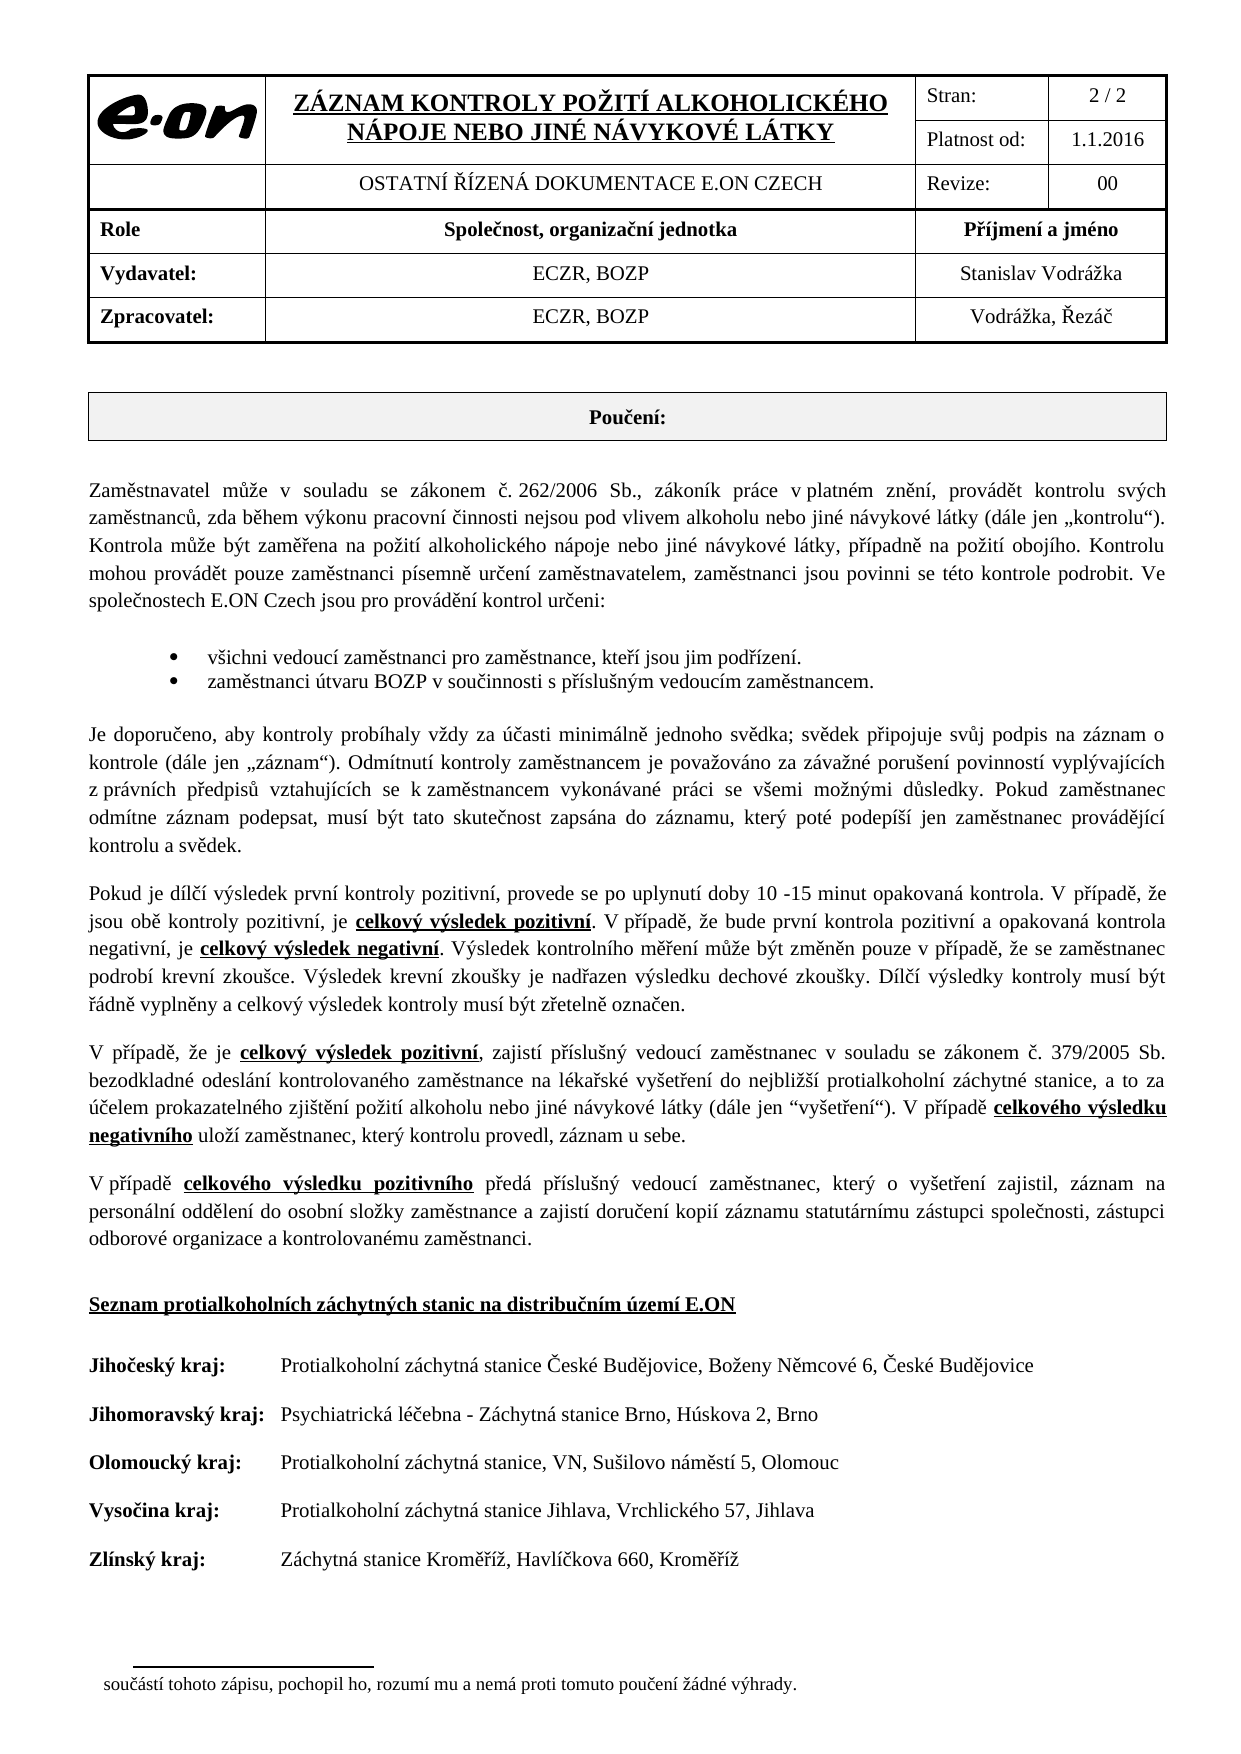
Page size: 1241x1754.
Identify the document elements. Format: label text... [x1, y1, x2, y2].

text Je doporučeno, aby kontroly probíhaly vždy za účasti minimálně jednoho svědka; svědek připojuje svůj podpis na záznam o kontrole (dále jen „záznam“). Odmítnutí kontroly zaměstnancem je považováno za závažné porušení povinností vyplývajících z právních předpisů vztahujících se k zaměstnancem vykonávané práci se všemi možnými důsledky. Pokud zaměstnanec odmítne záznam podepsat, musí být tato skutečnost zapsána do záznamu, který poté podepíší jen zaměstnanec provádějící kontrolu a svědek. [88, 722, 1167, 857]
text Vysočina kraj: Protialkoholní záchytná stanice Jihlava, Vrchlického 57, Jihlava [88, 1498, 1167, 1522]
text Zlínský kraj: Záchytná stanice Kroměříž, Havlíčkova 660, Kroměříž [88, 1547, 1167, 1571]
text Pokud je dílčí výsledek první kontroly pozitivní, provede se po uplynutí doby 10 -15 minut opakovaná kontrola. V případě, že jsou obě kontroly pozitivní, je celkový výsledek pozitivní. V případě, že bude první kontrola pozitivní a opakovaná kontrola negativní, je celkový výsledek negativní. Výsledek kontrolního měření může být změněn pouze v případě, že se zaměstnanec podrobí krevní zkoušce. Výsledek krevní zkoušky je nadřazen výsledku dechové zkoušky. Dílčí výsledky kontroly musí být řádně vyplněny a celkový výsledek kontroly musí být zřetelně označen. [88, 881, 1167, 1016]
text Seznam protialkoholních záchytných stanic na distribučním území E.ON [89, 1291, 1167, 1316]
text Jihočeský kraj: Protialkoholní záchytná stanice České Budějovice, Boženy Němcové 6, České Budějovice [88, 1353, 1167, 1377]
list zaměstnanci útvaru BOZP v součinnosti s příslušným vedoucím zaměstnancem. [170, 669, 1093, 693]
table_header Poučení: [89, 393, 1166, 440]
list všichni vedoucí zaměstnanci pro zaměstnance, kteří jsou jim podřízení. [170, 645, 1093, 669]
text Jihomoravský kraj: Psychiatrická léčebna - Záchytná stanice Brno, Húskova 2, Brno [88, 1401, 1167, 1426]
text V případě celkového výsledku pozitivního předá příslušný vedoucí zaměstnanec, který o vyšetření zajistil, záznam na personální oddělení do osobní složky zaměstnance a zajistí doručení kopií záznamu statutárnímu zástupci společnosti, zástupci odborové organizace a kontrolovanému zaměstnanci. [88, 1171, 1167, 1250]
text V případě, že je celkový výsledek pozitivní, zajistí příslušný vedoucí zaměstnanec v souladu se zákonem č. 379/2005 Sb. bezodkladné odeslání kontrolovaného zaměstnance na lékařské vyšetření do nejbližší protialkoholní záchytné stanice, a to za účelem prokazatelného zjištění požití alkoholu nebo jiné návykové látky (dále jen “vyšetření“). V případě celkového výsledku negativního uloží zaměstnanec, který kontrolu provedl, záznam u sebe. [88, 1040, 1167, 1147]
text Zaměstnavatel může v souladu se zákonem č. 262/2006 Sb., zákoník práce v platném znění, provádět kontrolu svých zaměstnanců, zda během výkonu pracovní činnosti nejsou pod vlivem alkoholu nebo jiné návykové látky (dále jen „kontrolu“). Kontrola může být zaměřena na požití alkoholického nápoje nebo jiné návykové látky, případně na požití obojího. Kontrolu mohou provádět pouze zaměstnanci písemně určení zaměstnavatelem, zaměstnanci jsou povinni se této kontrole podrobit. Ve společnostech E.ON Czech jsou pro provádění kontrol určeni: [88, 478, 1167, 612]
text Olomoucký kraj: Protialkoholní záchytná stanice, VN, Sušilovo náměstí 5, Olomouc [88, 1450, 1167, 1474]
